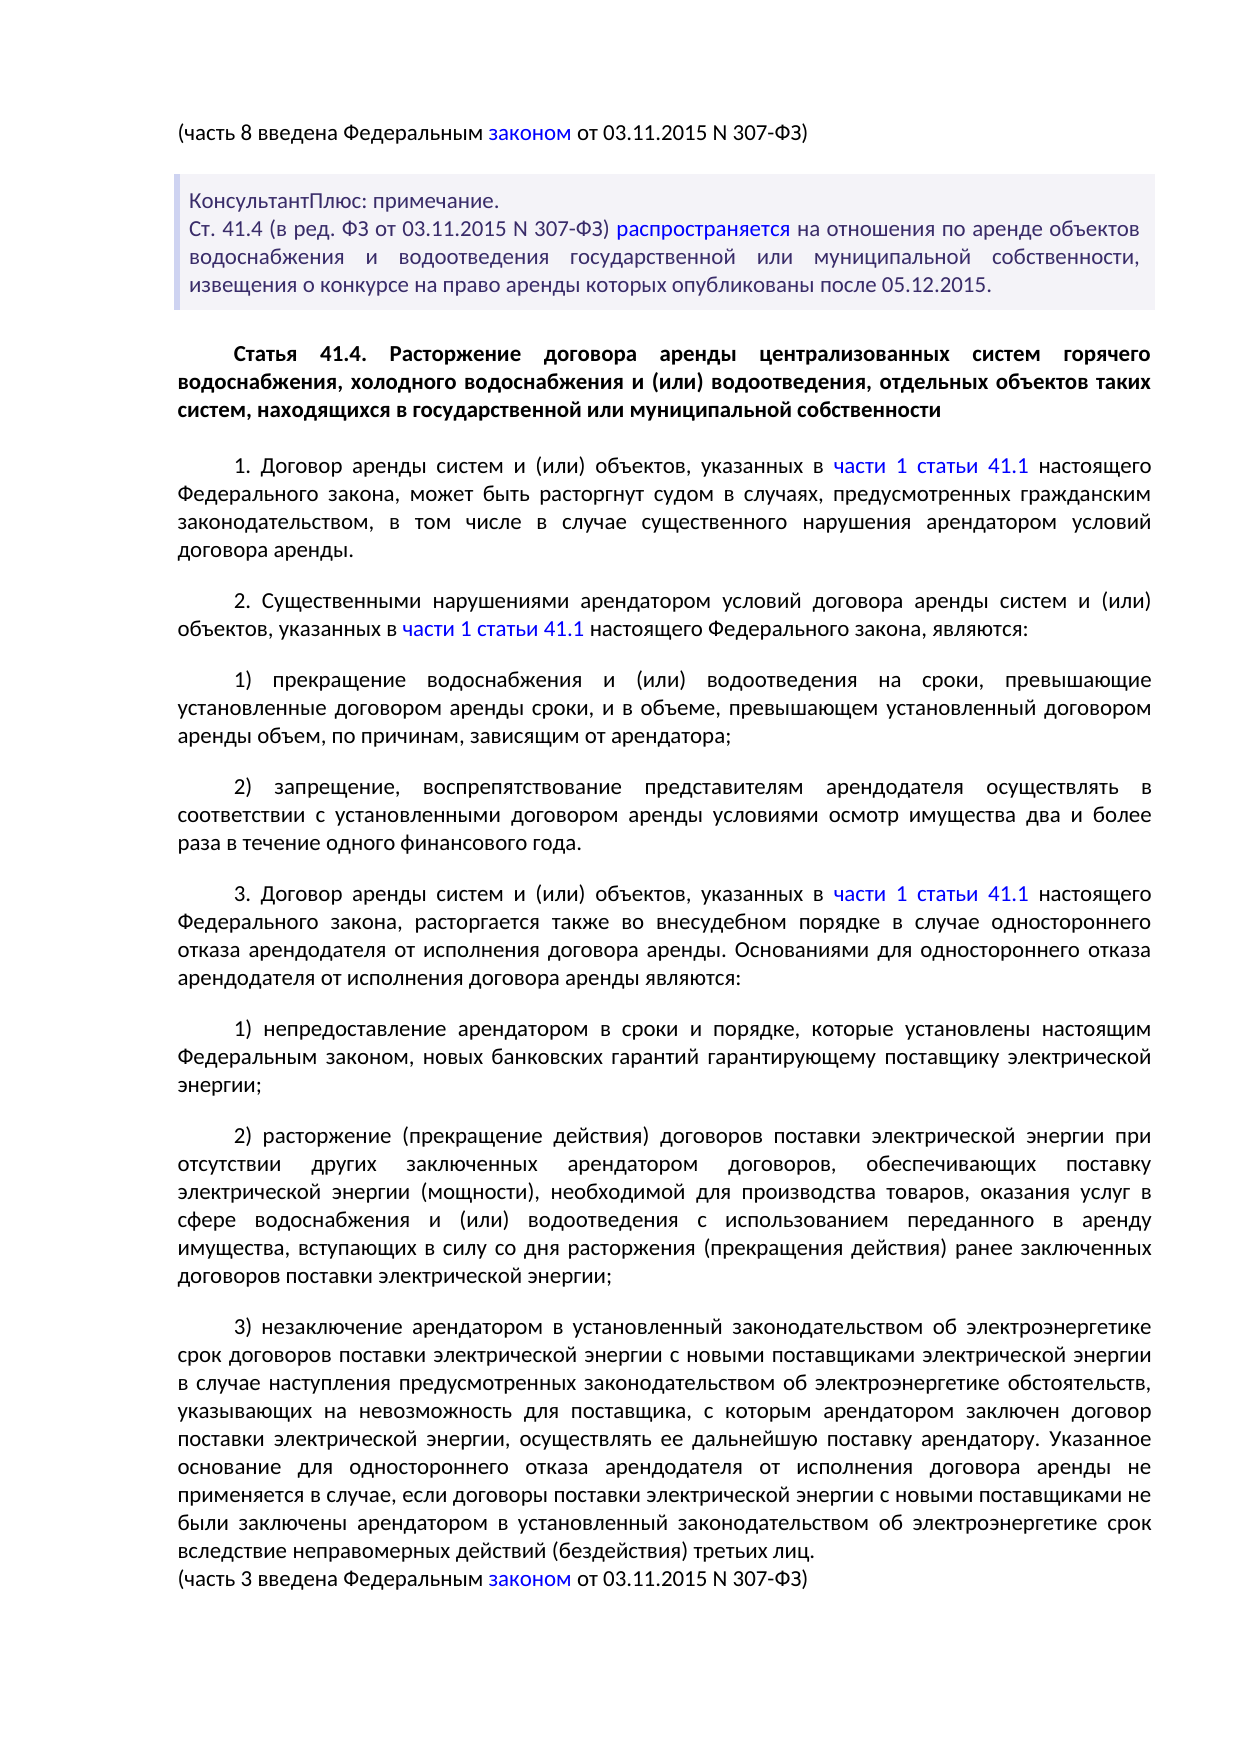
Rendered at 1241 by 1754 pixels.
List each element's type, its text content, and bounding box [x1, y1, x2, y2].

text (часть 8 введена Федеральным законом от 03.11.2015 N 307-ФЗ) [177, 118, 1152, 146]
table_header КонсультантПлюс: примечание. Ст. 41.4 (в ред. ФЗ от 03.11.2015 N 307-ФЗ) распространяется на отношения по аренде объектов водоснабжения и водоотведения государственной или муниципальной собственности, извещения о конкурсе на право аренды которых опубликованы после 05.12.2015. [180, 174, 1149, 310]
text (часть 3 введена Федеральным законом от 03.11.2015 N 307-ФЗ) [177, 1564, 1152, 1592]
text 2. Существенными нарушениями арендатором условий договора аренды систем и (или) объектов, указанных в части 1 статьи 41.1 настоящего Федерального закона, являются: [177, 586, 1152, 642]
title Статья 41.4. Расторжение договора аренды централизованных систем горячего водоснабжения, холодного водоснабжения и (или) водоотведения, отдельных объектов таких систем, находящихся в государственной или муниципальной собственности [177, 339, 1152, 423]
text 1) прекращение водоснабжения и (или) водоотведения на сроки, превышающие установленные договором аренды сроки, и в объеме, превышающем установленный договором аренды объем, по причинам, зависящим от арендатора; [177, 665, 1152, 749]
text 1. Договор аренды систем и (или) объектов, указанных в части 1 статьи 41.1 настоящего Федерального закона, может быть расторгнут судом в случаях, предусмотренных гражданским законодательством, в том числе в случае существенного нарушения арендатором условий договора аренды. [177, 451, 1152, 563]
text 2) запрещение, воспрепятствование представителям арендодателя осуществлять в соответствии с установленными договором аренды условиями осмотр имущества два и более раза в течение одного финансового года. [177, 772, 1152, 856]
text 1) непредоставление арендатором в сроки и порядке, которые установлены настоящим Федеральным законом, новых банковских гарантий гарантирующему поставщику электрической энергии; [177, 1014, 1152, 1098]
text 3. Договор аренды систем и (или) объектов, указанных в части 1 статьи 41.1 настоящего Федерального закона, расторгается также во внесудебном порядке в случае одностороннего отказа арендодателя от исполнения договора аренды. Основаниями для одностороннего отказа арендодателя от исполнения договора аренды являются: [177, 879, 1152, 991]
text 3) незаключение арендатором в установленный законодательством об электроэнергетике срок договоров поставки электрической энергии с новыми поставщиками электрической энергии в случае наступления предусмотренных законодательством об электроэнергетике обстоятельств, указывающих на невозможность для поставщика, с которым арендатором заключен договор поставки электрической энергии, осуществлять ее дальнейшую поставку арендатору. Указанное основание для одностороннего отказа арендодателя от исполнения договора аренды не применяется в случае, если договоры поставки электрической энергии с новыми поставщиками не были заключены арендатором в установленный законодательством об электроэнергетике срок вследствие неправомерных действий (бездействия) третьих лиц. [177, 1312, 1152, 1564]
text 2) расторжение (прекращение действия) договоров поставки электрической энергии при отсутствии других заключенных арендатором договоров, обеспечивающих поставку электрической энергии (мощности), необходимой для производства товаров, оказания услуг в сфере водоснабжения и (или) водоотведения с использованием переданного в аренду имущества, вступающих в силу со дня расторжения (прекращения действия) ранее заключенных договоров поставки электрической энергии; [177, 1121, 1152, 1289]
